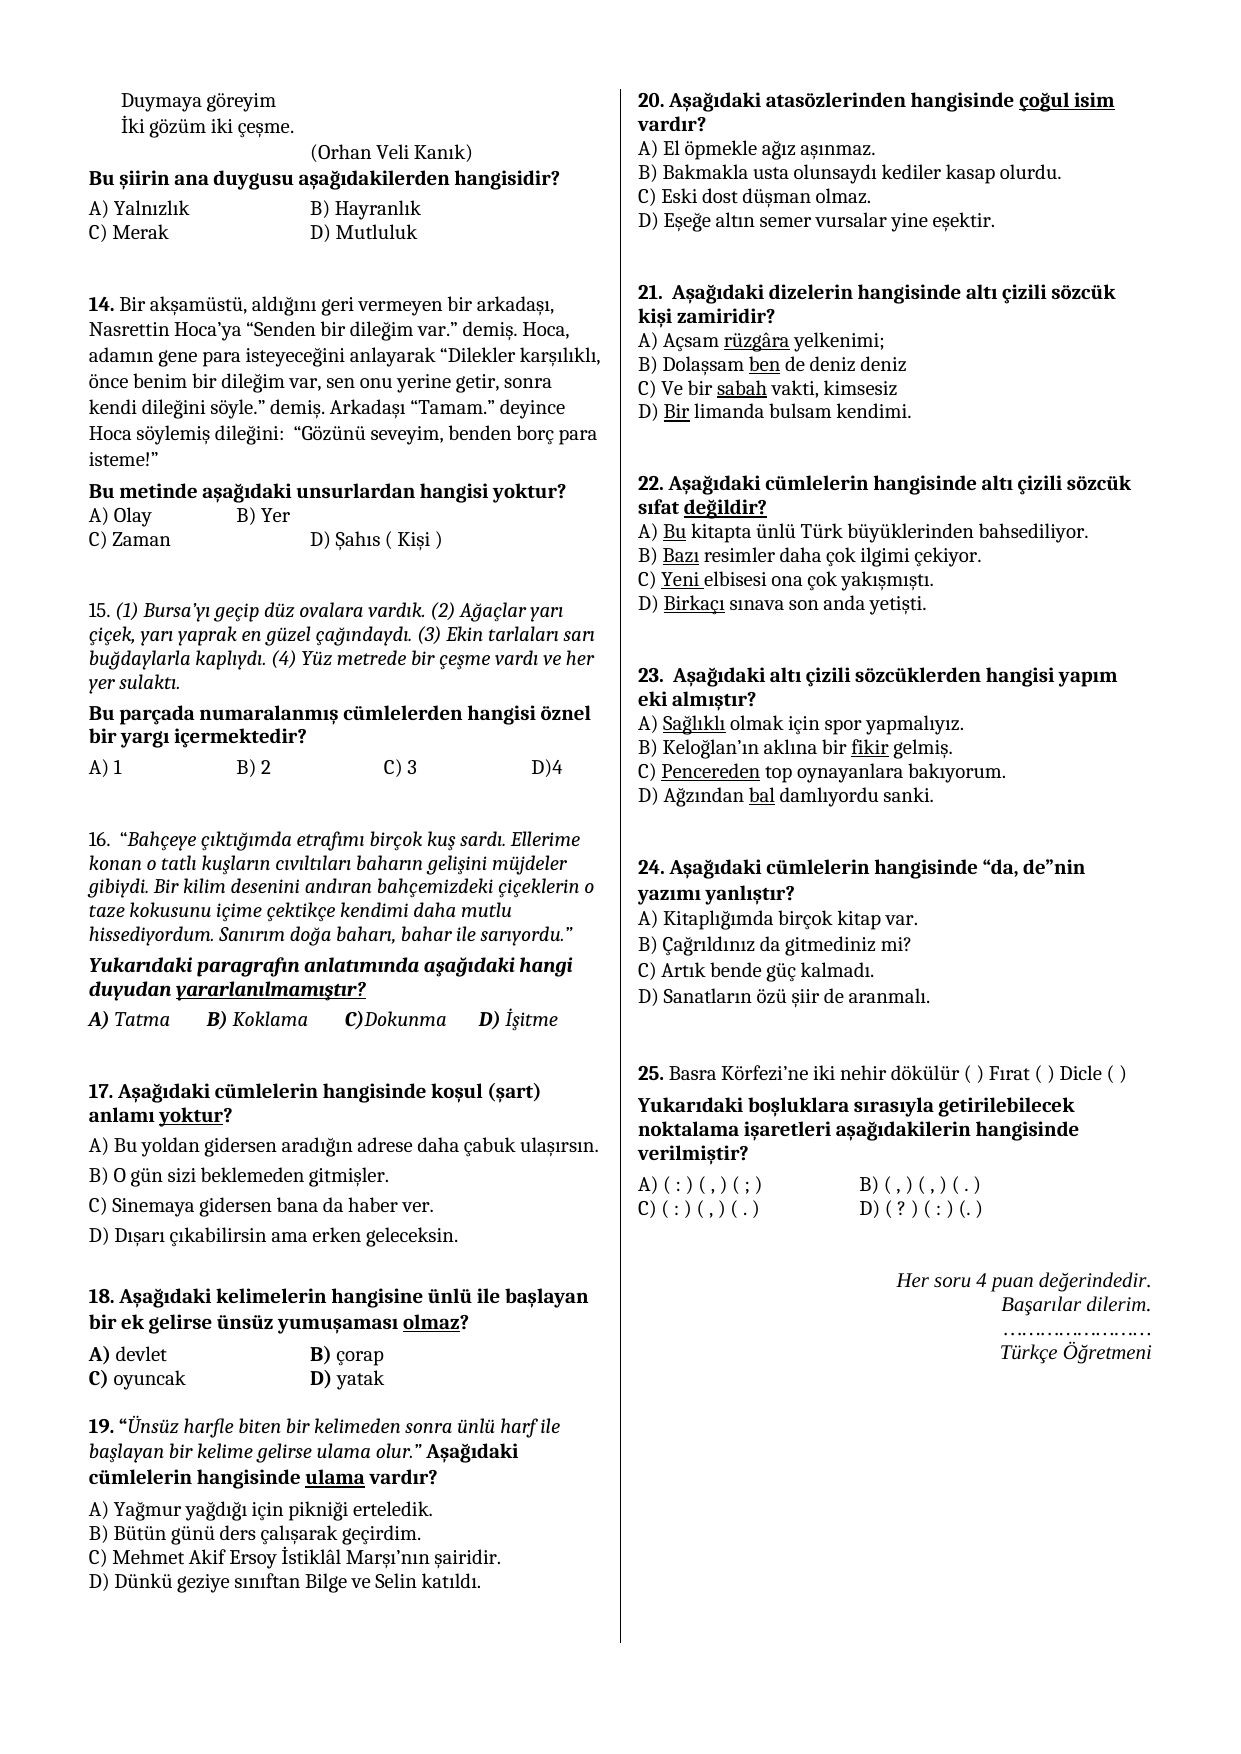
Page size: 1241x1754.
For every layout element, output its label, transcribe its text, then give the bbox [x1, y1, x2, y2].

text A) devlet B) çorap [89, 1342, 602, 1366]
text (Orhan Veli Kanık) [236, 140, 602, 164]
text A) Açsam rüzgâra yelkenimi; [638, 328, 1152, 352]
text C) Zaman D) Şahıs ( Kişi ) [89, 527, 602, 551]
text 19. “Ünsüz harfle biten bir kelimeden sonra ünlü harf ile başlayan bir kelime gelirse ulama olur.” Aşağıdaki cümlelerin hangisinde ulama vardır? [89, 1414, 602, 1490]
text Yukarıdaki paragrafın anlatımında aşağıdaki hangi duyudan yararlanılmamıştır? [89, 953, 602, 1001]
text C) Mehmet Akif Ersoy İstiklâl Marşı’nın şairidir. [89, 1546, 602, 1570]
text İki gözüm iki çeşme. [89, 114, 602, 138]
text 23. Aşağıdaki altı çizili sözcüklerden hangisi yapım eki almıştır? [638, 664, 1152, 712]
text …………………… [638, 1316, 1152, 1340]
text A) Sağlıklı olmak için spor yapmalıyız. [638, 712, 1152, 736]
text D) Bir limanda bulsam kendimi. [638, 400, 1152, 424]
text Bu şiirin ana duygusu aşağıdakilerden hangisidir? [89, 166, 602, 190]
text D) Dünkü geziye sınıftan Bilge ve Selin katıldı. [89, 1570, 602, 1594]
text 25. Basra Körfezi’ne iki nehir dökülür ( ) Fırat ( ) Dicle ( ) [638, 1062, 1152, 1086]
text A) Olay B) Yer [89, 503, 602, 527]
text 21. Aşağıdaki dizelerin hangisinde altı çizili sözcük kişi zamiridir? [638, 280, 1152, 328]
text 20. Aşağıdaki atasözlerinden hangisinde çoğul isim vardır? [638, 89, 1152, 137]
text C) ( : ) ( , ) ( . ) D) ( ? ) ( : ) (. ) [638, 1196, 1152, 1220]
text Yukarıdaki boşluklara sırasıyla getirilebilecek noktalama işaretleri aşağıdakilerin hangisinde verilmiştir? [638, 1094, 1152, 1166]
text 15. (1) Bursa’yı geçip düz ovalara vardık. (2) Ağaçlar yarı çiçek, yarı yaprak en güzel çağındaydı. (3) Ekin tarlaları sarı buğdaylarla kaplıydı. (4) Yüz metrede bir çeşme vardı ve her yer sulaktı. [89, 599, 602, 695]
text A) 1 B) 2 C) 3 D)4 [89, 755, 602, 779]
text Bu parçada numaralanmış cümlelerden hangisi öznel bir yargı içermektedir? [89, 701, 602, 749]
text 18. Aşağıdaki kelimelerin hangisine ünlü ile başlayan bir ek gelirse ünsüz yumuşaması olmaz? [89, 1284, 602, 1334]
text A) Bu yoldan gidersen aradığın adrese daha çabuk ulaşırsın. [89, 1133, 602, 1157]
text 22. Aşağıdaki cümlelerin hangisinde altı çizili sözcük sıfat değildir? [638, 472, 1152, 520]
text D) Eşeğe altın semer vursalar yine eşektir. [638, 208, 1152, 232]
text B) Bakmakla usta olunsaydı kediler kasap olurdu. [638, 161, 1152, 184]
text B) Keloğlan’ın aklına bir fikir gelmiş. [638, 736, 1152, 759]
text Duymaya göreyim [89, 89, 602, 113]
text A) ( : ) ( , ) ( ; ) B) ( , ) ( , ) ( . ) [638, 1172, 1152, 1196]
text D) Dışarı çıkabilirsin ama erken geleceksin. [89, 1224, 602, 1248]
text C) Yeni elbisesi ona çok yakışmıştı. [638, 568, 1152, 592]
text 17. Aşağıdaki cümlelerin hangisinde koşul (şart) anlamı yoktur? [89, 1079, 602, 1127]
text Başarılar dilerim. [638, 1292, 1152, 1316]
text C) Pencereden top oynayanlara bakıyorum. [638, 759, 1152, 783]
text C) oyuncak D) yatak [89, 1366, 602, 1390]
text 24. Aşağıdaki cümlelerin hangisinde “da, de”nin yazımı yanlıştır? A) Kitaplığımda birçok kitap var. B) Çağrıldınız da gitmediniz mi? C) Artık bende güç kalmadı. D) Sanatların özü şiir de aranmalı. [638, 855, 1152, 1008]
text Her soru 4 puan değerindedir. [638, 1268, 1152, 1292]
text A) Yağmur yağdığı için pikniği erteledik. [89, 1498, 602, 1522]
text Bu metinde aşağıdaki unsurlardan hangisi yoktur? [89, 479, 602, 503]
text Türkçe Öğretmeni [638, 1340, 1152, 1364]
text B) O gün sizi beklemeden gitmişler. [89, 1164, 602, 1188]
text A) El öpmekle ağız aşınmaz. [638, 137, 1152, 161]
text 14. Bir akşamüstü, aldığını geri vermeyen bir arkadaşı, Nasrettin Hoca’ya “Senden bir dileğim var.” demiş. Hoca, adamın gene para isteyeceğini anlayarak “Dilekler karşılıklı, önce benim bir dileğim var, sen onu yerine getir, sonra kendi dileğini söyle.” demiş. Arkadaşı “Tamam.” deyince Hoca söylemiş dileğini: “Gözünü seveyim, benden borç para isteme!” [89, 292, 602, 471]
text A) Bu kitapta ünlü Türk büyüklerinden bahsediliyor. [638, 520, 1152, 544]
text B) Dolaşsam ben de deniz deniz [638, 352, 1152, 376]
text C) Ve bir sabah vakti, kimsesiz [638, 376, 1152, 400]
text 16. “Bahçeye çıktığımda etrafımı birçok kuş sardı. Ellerime konan o tatlı kuşların cıvıltıları baharın gelişini müjdeler gibiydi. Bir kilim desenini andıran bahçemizdeki çiçeklerin o taze kokusunu içime çektikçe kendimi daha mutlu hissediyordum. Sanırım doğa baharı, bahar ile sarıyordu.” [89, 827, 602, 947]
text D) Ağzından bal damlıyordu sanki. [638, 783, 1152, 807]
text B) Bazı resimler daha çok ilgimi çekiyor. [638, 544, 1152, 568]
text B) Bütün günü ders çalışarak geçirdim. [89, 1522, 602, 1546]
text A) Tatma B) Koklama C)Dokunma D) İşitme [89, 1007, 602, 1031]
text D) Birkaçı sınava son anda yetişti. [638, 592, 1152, 616]
text C) Eski dost düşman olmaz. [638, 184, 1152, 208]
text A) Yalnızlık B) Hayranlık [89, 196, 602, 220]
text C) Sinemaya gidersen bana da haber ver. [89, 1194, 602, 1218]
text C) Merak D) Mutluluk [89, 220, 602, 244]
